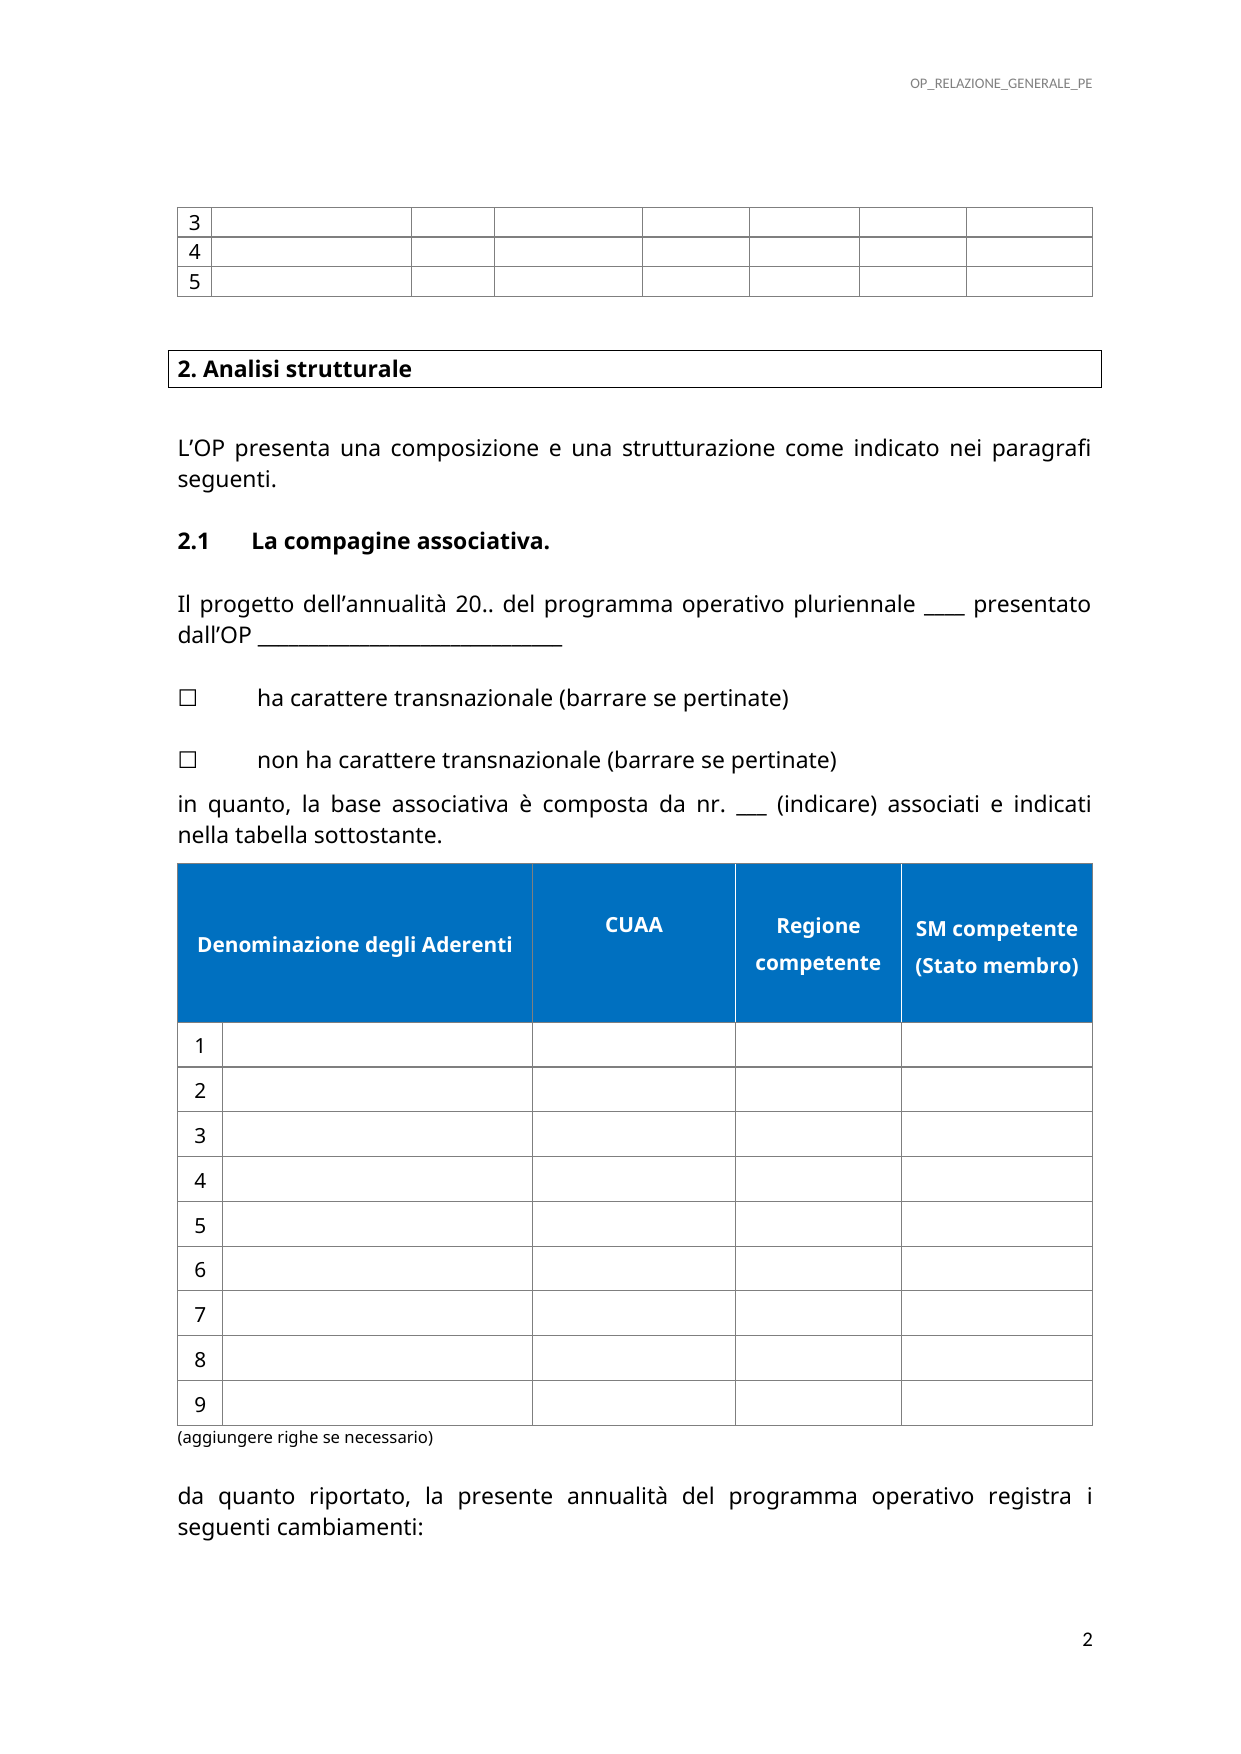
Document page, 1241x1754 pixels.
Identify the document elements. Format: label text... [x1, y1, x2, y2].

table_cell [736, 1157, 901, 1201]
table_cell 5 [178, 267, 211, 296]
text ha carattere transnazionale (barrare se pertinate) [177, 682, 1092, 713]
table_cell [223, 1247, 532, 1290]
table_cell [223, 1202, 532, 1246]
table_cell [495, 267, 642, 296]
table_cell [533, 1336, 735, 1380]
table_cell [967, 208, 1092, 236]
table_cell [412, 238, 494, 266]
table_cell [212, 238, 411, 266]
table_cell [533, 1068, 735, 1111]
table_cell 2 [178, 1068, 222, 1111]
table_cell [495, 238, 642, 266]
text Il progetto dell’annualità 20.. del programma operativo pluriennale ____ presentato dall’OP ______________________________ [177, 588, 1092, 650]
table_cell [736, 1023, 901, 1066]
text non ha carattere transnazionale (barrare se pertinate) [177, 744, 1092, 775]
table_cell 6 [178, 1247, 222, 1290]
text 2. Analisi strutturale [169, 351, 1101, 387]
table_cell [223, 1336, 532, 1380]
table_cell [223, 1112, 532, 1156]
table_cell [643, 267, 749, 296]
table_cell [967, 238, 1092, 266]
table_cell [533, 1202, 735, 1246]
table_cell [736, 1247, 901, 1290]
table_cell [750, 238, 859, 266]
table_cell [860, 208, 966, 236]
table_cell 1 [178, 1023, 222, 1066]
text da quanto riportato, la presente annualità del programma operativo registra i seguenti cambiamenti: [177, 1480, 1092, 1542]
table_cell [736, 1291, 901, 1335]
text (aggiungere righe se necessario) [177, 1426, 1092, 1448]
table_cell [533, 1291, 735, 1335]
table_cell [860, 238, 966, 266]
table_cell [533, 1157, 735, 1201]
table_cell [495, 208, 642, 236]
table_header CUAA [533, 864, 735, 1022]
table_cell 3 [178, 208, 211, 236]
table_cell [736, 1112, 901, 1156]
table_cell 7 [178, 1291, 222, 1335]
text in quanto, la base associativa è composta da nr. ___ (indicare) associati e indicati nella tabella sottostante. [177, 788, 1092, 850]
table_cell [967, 267, 1092, 296]
table_cell [902, 1381, 1092, 1425]
table_cell [412, 267, 494, 296]
table_cell [643, 238, 749, 266]
table_cell [902, 1068, 1092, 1111]
table_cell 4 [178, 238, 211, 266]
table_cell [736, 1381, 901, 1425]
table_cell [212, 267, 411, 296]
table_header Denominazione degli Aderenti [178, 864, 532, 1022]
table_header Regione competente [736, 864, 901, 1022]
table_cell [212, 208, 411, 236]
text 2.1 La compagine associativa. [177, 525, 1092, 557]
table_cell [643, 208, 749, 236]
table_cell [223, 1068, 532, 1111]
table_cell [750, 267, 859, 296]
table_cell 8 [178, 1336, 222, 1380]
table_cell [902, 1023, 1092, 1066]
table_cell [223, 1381, 532, 1425]
table_cell [902, 1336, 1092, 1380]
table_cell [902, 1291, 1092, 1335]
table_header SM competente (Stato membro) [902, 864, 1092, 1022]
table_cell [750, 208, 859, 236]
table_cell [736, 1068, 901, 1111]
table_cell [736, 1336, 901, 1380]
table_cell [902, 1157, 1092, 1201]
table_cell 4 [178, 1157, 222, 1201]
table_cell [533, 1112, 735, 1156]
table_cell [902, 1202, 1092, 1246]
table_cell [902, 1247, 1092, 1290]
table_cell [736, 1202, 901, 1246]
table_cell [902, 1112, 1092, 1156]
table_cell 5 [178, 1202, 222, 1246]
table_cell [223, 1023, 532, 1066]
text L’OP presenta una composizione e una strutturazione come indicato nei paragrafi seguenti. [177, 432, 1092, 494]
table_cell 3 [178, 1112, 222, 1156]
table_cell [533, 1023, 735, 1066]
table_cell [412, 208, 494, 236]
table_cell [223, 1291, 532, 1335]
table_cell [533, 1247, 735, 1290]
table_cell [860, 267, 966, 296]
table_cell [223, 1157, 532, 1201]
table_cell 9 [178, 1381, 222, 1425]
table_cell [533, 1381, 735, 1425]
